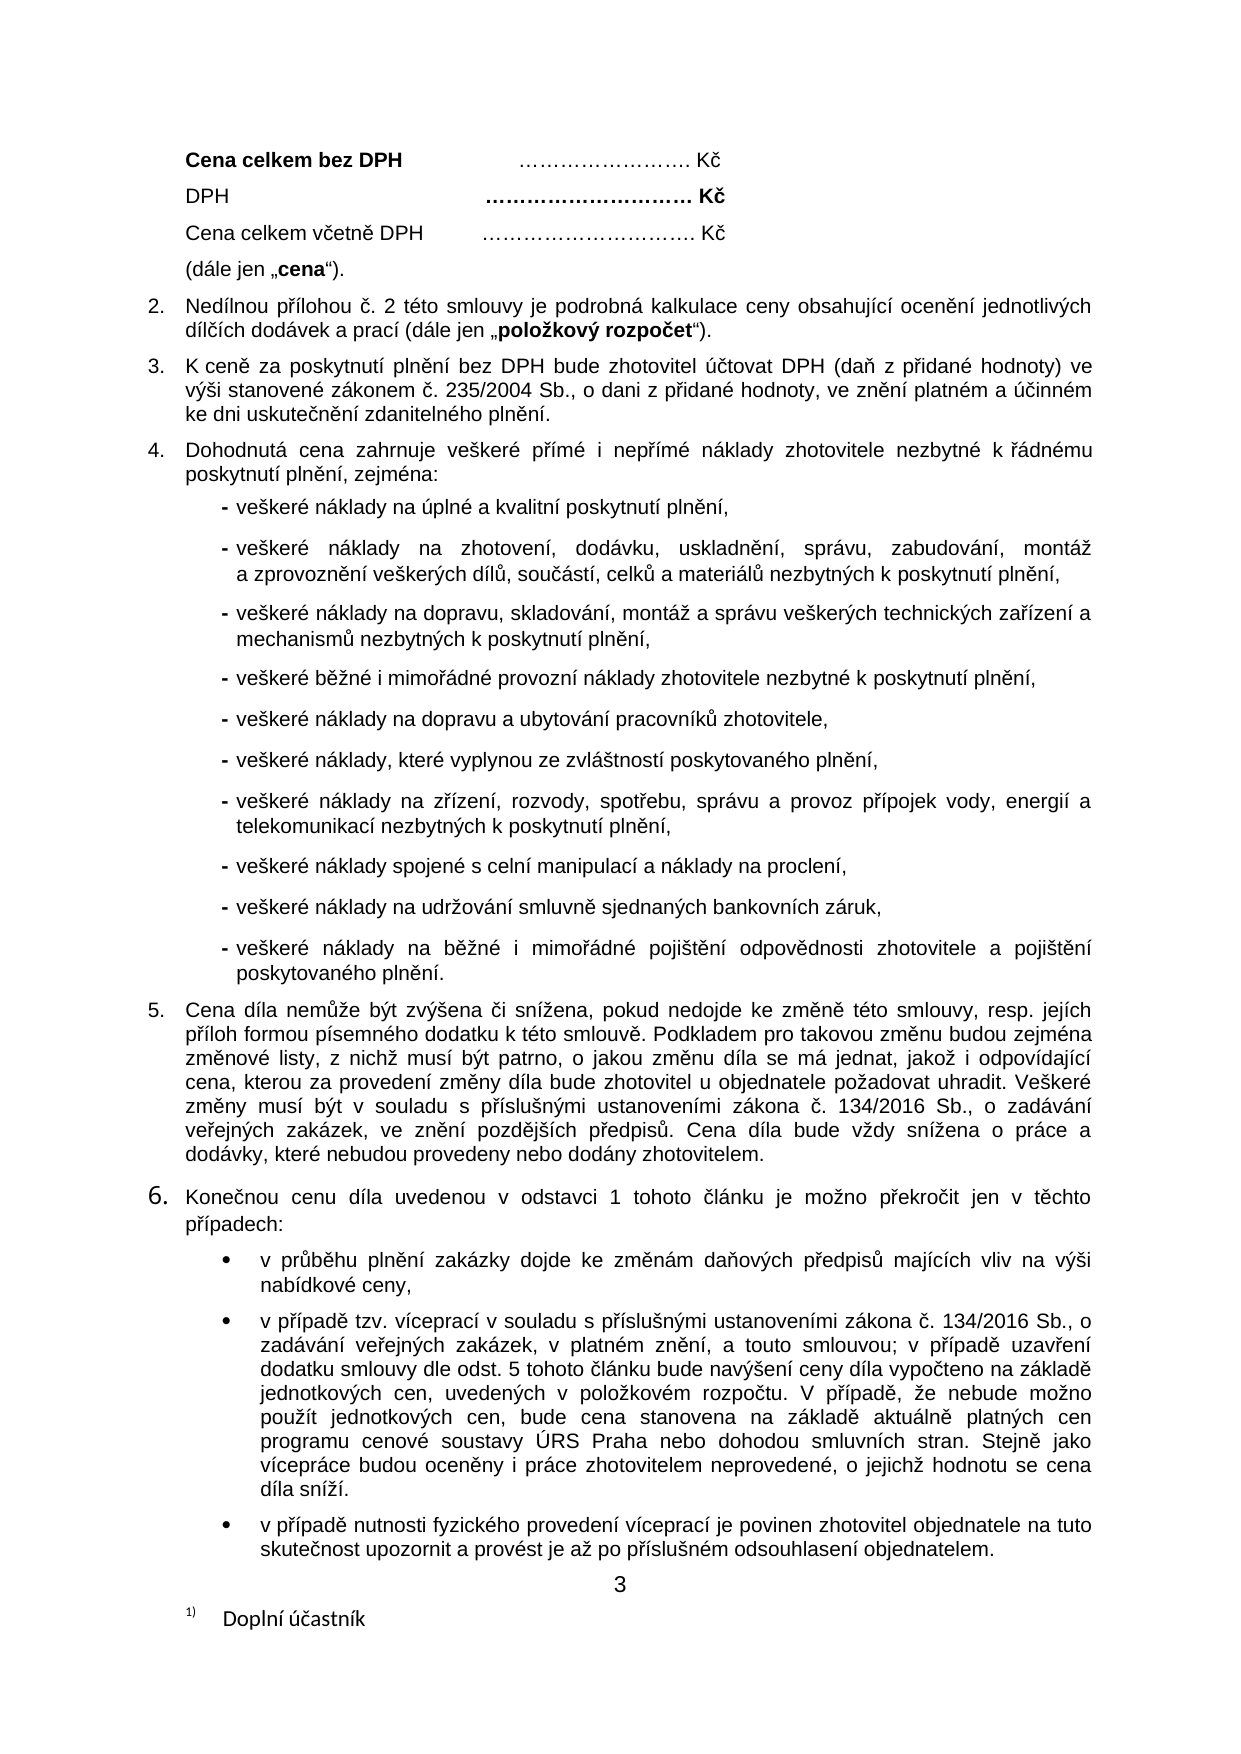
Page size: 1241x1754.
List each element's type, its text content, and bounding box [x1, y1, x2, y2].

text Cena celkem bez DPH ……………………. Kč [185, 148, 1093, 172]
list v případě tzv. víceprací v souladu s příslušnými ustanoveními zákona č. 134/2016 Sb., o zadávání veřejných zakázek, v platném znění, a touto smlouvou; v případě uzavření dodatku smlouvy dle odst. 5 tohoto článku bude navýšení ceny díla vypočteno na základě jednotkových cen, uvedených v položkovém rozpočtu. V případě, že nebude možno použít jednotkových cen, bude cena stanovena na základě aktuálně platných cen programu cenové soustavy ÚRS Praha nebo dohodou smluvních stran. Stejně jako vícepráce budou oceněny i práce zhotovitelem neprovedené, o jejichž hodnotu se cena díla sníží. [223, 1309, 1093, 1501]
list veškeré náklady na udržování smluvně sjednaných bankovních záruk, [221, 892, 1093, 920]
list veškeré náklady na zhotovení, dodávku, uskladnění, správu, zabudování, montáž a zprovoznění veškerých dílů, součástí, celků a materiálů nezbytných k poskytnutí plnění, [221, 533, 1093, 586]
text Cena celkem včetně DPH …………………………. Kč [185, 221, 1093, 244]
list veškeré náklady spojené s celní manipulací a náklady na proclení, [221, 851, 1093, 879]
list v průběhu plnění zakázky dojde ke změnám daňových předpisů majících vliv na výši nabídkové ceny, [223, 1248, 1093, 1296]
list Nedílnou přílohou č. 2 této smlouvy je podrobná kalkulace ceny obsahující ocenění jednotlivých dílčích dodávek a prací (dále jen „položkový rozpočet“). [148, 293, 1093, 341]
text (dále jen „cena“). [185, 257, 1093, 281]
list veškeré náklady, které vyplynou ze zvláštností poskytovaného plnění, [221, 745, 1093, 773]
list veškeré náklady na úplné a kvalitní poskytnutí plnění, [221, 492, 1093, 521]
list Dohodnutá cena zahrnuje veškeré přímé i nepřímé náklady zhotovitele nezbytné k řádnému poskytnutí plnění, zejména: [148, 438, 1093, 486]
list veškeré běžné i mimořádné provozní náklady zhotovitele nezbytné k poskytnutí plnění, [221, 663, 1093, 692]
list v případě nutnosti fyzického provedení víceprací je povinen zhotovitel objednatele na tuto skutečnost upozornit a provést je až po příslušném odsouhlasení objednatelem. [223, 1513, 1093, 1561]
list veškeré náklady na dopravu a ubytování pracovníků zhotovitele, [221, 704, 1093, 732]
text DPH ………………………… Kč [185, 184, 1093, 208]
list veškeré náklady na zřízení, rozvody, spotřebu, správu a provoz přípojek vody, energií a telekomunikací nezbytných k poskytnutí plnění, [221, 786, 1093, 838]
list K ceně za poskytnutí plnění bez DPH bude zhotovitel účtovat DPH (daň z přidané hodnoty) ve výši stanovené zákonem č. 235/2004 Sb., o dani z přidané hodnoty, ve znění platném a účinném ke dni uskutečnění zdanitelného plnění. [148, 354, 1093, 426]
list veškeré náklady na běžné i mimořádné pojištění odpovědnosti zhotovitele a pojištění poskytovaného plnění. [221, 933, 1093, 985]
list veškeré náklady na dopravu, skladování, montáž a správu veškerých technických zařízení a mechanismů nezbytných k poskytnutí plnění, [221, 598, 1093, 651]
list Cena díla nemůže být zvýšena či snížena, pokud nedojde ke změně této smlouvy, resp. jejích příloh formou písemného dodatku k této smlouvě. Podkladem pro takovou změnu budou zejména změnové listy, z nichž musí být patrno, o jakou změnu díla se má jednat, jakož i odpovídající cena, kterou za provedení změny díla bude zhotovitel u objednatele požadovat uhradit. Veškeré změny musí být v souladu s příslušnými ustanoveními zákona č. 134/2016 Sb., o zadávání veřejných zakázek, ve znění pozdějších předpisů. Cena díla bude vždy snížena o práce a dodávky, které nebudou provedeny nebo dodány zhotovitelem. [148, 998, 1093, 1165]
text 6. Konečnou cenu díla uvedenou v odstavci 1 tohoto článku je možno překročit jen v těchto případech: [148, 1178, 1093, 1236]
